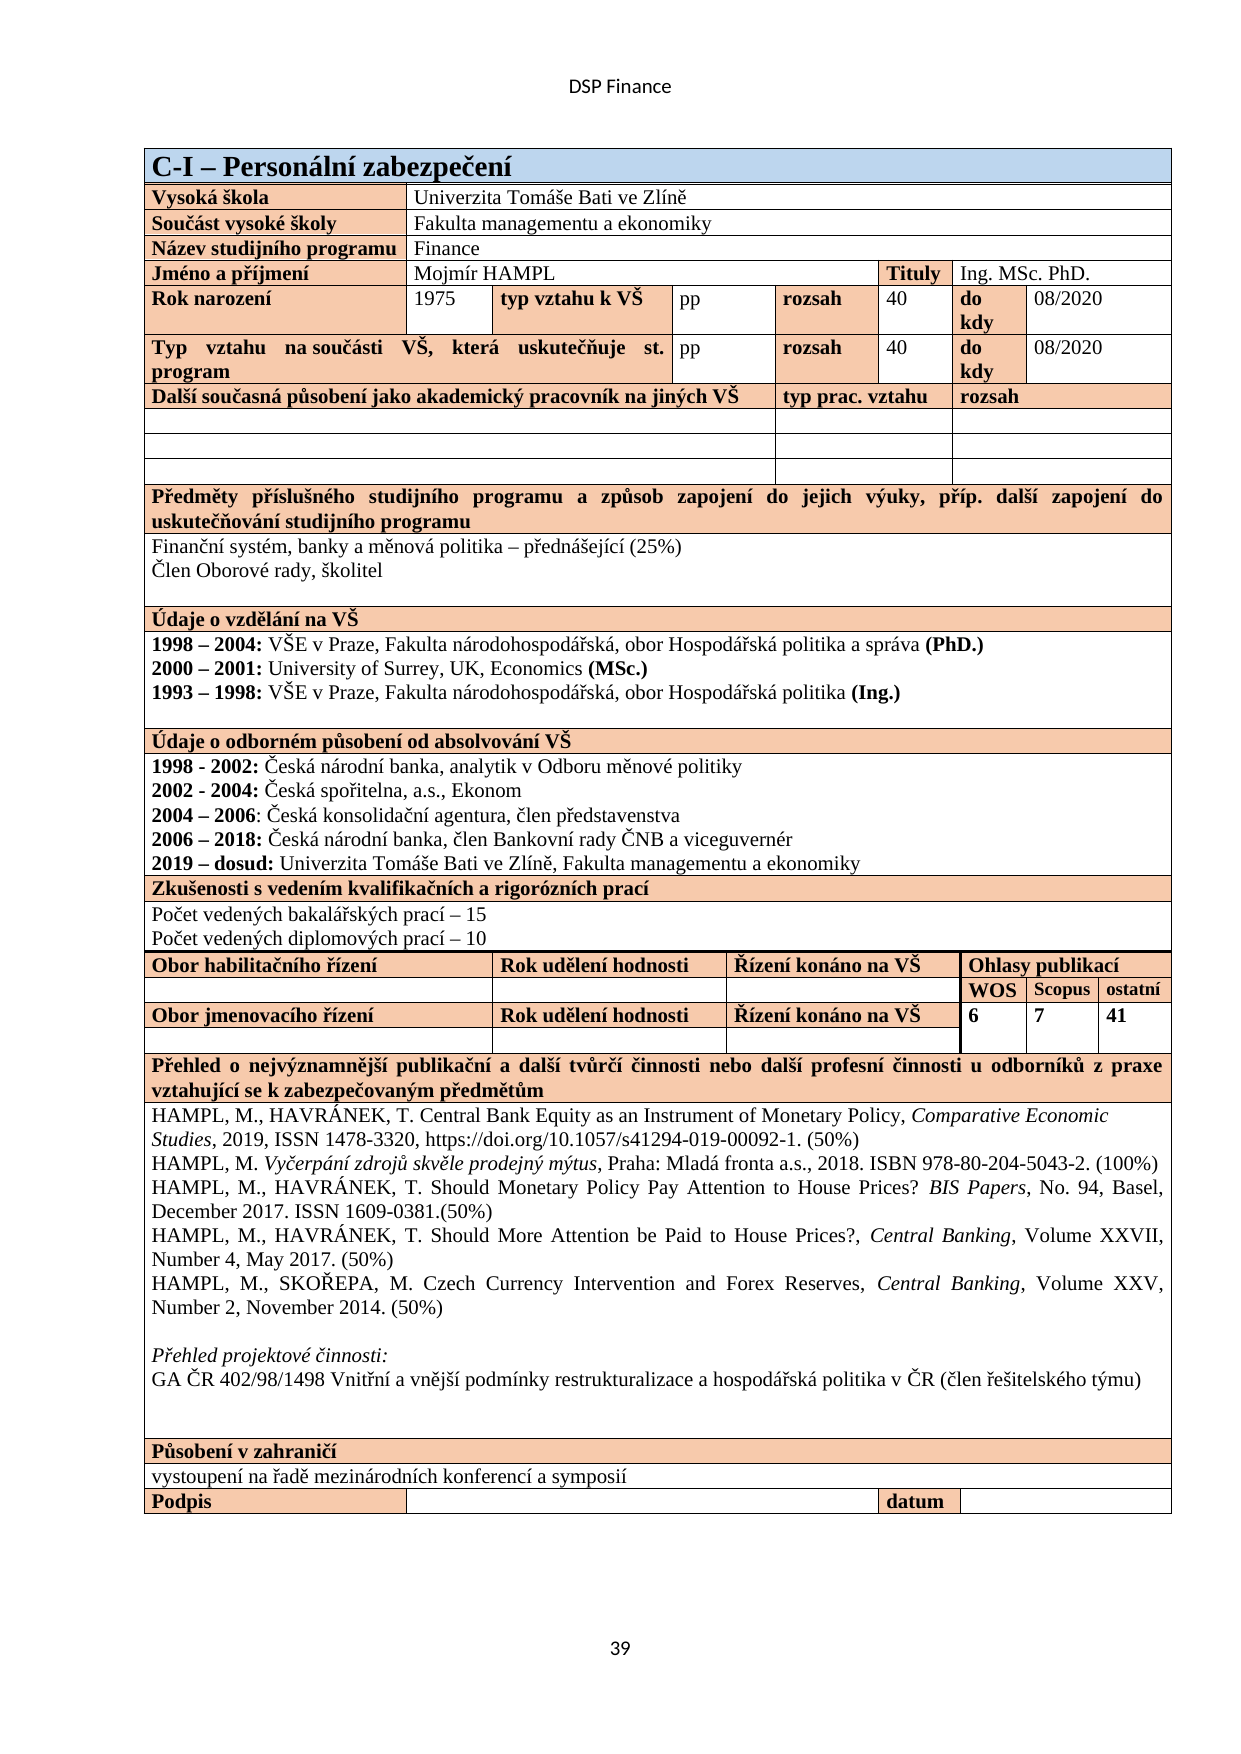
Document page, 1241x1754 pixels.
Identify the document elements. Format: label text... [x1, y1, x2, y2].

table_cell Rok udělení hodnosti [493, 953, 726, 977]
table_cell 7 [1027, 1003, 1098, 1052]
table_cell Další současná působení jako akademický pracovník na jiných VŠ [145, 384, 775, 408]
table_cell Ing. MSc. PhD. [953, 261, 1171, 285]
table_cell 41 [1099, 1003, 1171, 1052]
table_cell Scopus [1027, 978, 1098, 1002]
table_cell WOS [962, 978, 1026, 1002]
table_cell Rok narození [145, 286, 406, 334]
table_cell Jméno a příjmení [145, 261, 406, 285]
table_cell Tituly [879, 261, 952, 285]
table_cell [493, 1028, 726, 1052]
table_cell Obor habilitačního řízení [145, 953, 492, 977]
table_cell 1975 [407, 286, 492, 334]
table_cell Podpis [145, 1489, 406, 1513]
table_cell Údaje o odborném působení od absolvování VŠ [145, 729, 1171, 753]
table_cell Počet vedených bakalářských prací – 15 Počet vedených diplomových prací – 10 [145, 902, 1171, 950]
table_cell typ prac. vztahu [776, 384, 952, 408]
table_cell 40 [879, 286, 952, 334]
table_cell 40 [879, 335, 952, 383]
table_cell [727, 978, 959, 1002]
table_cell 1998 - 2002: Česká národní banka, analytik v Odboru měnové politiky 2002 - 2004: Česká spořitelna, a.s., Ekonom 2004 – 2006: Česká konsolidační agentura, člen představenstva 2006 – 2018: Česká národní banka, člen Bankovní rady ČNB a viceguvernér 2019 – dosud: Univerzita Tomáše Bati ve Zlíně, Fakulta managementu a ekonomiky [145, 754, 1171, 875]
table_cell Finanční systém, banky a měnová politika – přednášející (25%) Člen Oborové rady, školitel [145, 534, 1171, 606]
table_cell [776, 434, 952, 458]
table_cell rozsah [776, 335, 878, 383]
table_cell [145, 409, 775, 433]
table_cell [145, 459, 775, 483]
table_cell Rok udělení hodnosti [493, 1003, 726, 1027]
table_cell do kdy [953, 335, 1026, 383]
table_cell typ vztahu k VŠ [493, 286, 672, 334]
table_cell Součást vysoké školy [145, 210, 406, 234]
table_cell Přehled o nejvýznamnější publikační a další tvůrčí činnosti nebo další profesní činnosti u odborníků z praxe vztahující se k zabezpečovaným předmětům [145, 1054, 1171, 1102]
table_cell Název studijního programu [145, 236, 406, 259]
table_cell vystoupení na řadě mezinárodních konferencí a symposií [145, 1464, 1171, 1488]
table_cell [953, 409, 1171, 433]
table_cell Údaje o vzdělání na VŠ [145, 607, 1171, 631]
table_cell Působení v zahraničí [145, 1439, 1171, 1463]
table_cell do kdy [953, 286, 1026, 334]
table_cell Finance [407, 236, 1171, 259]
table_cell ostatní [1099, 978, 1171, 1002]
table_cell [727, 1028, 959, 1052]
table_cell [145, 1028, 492, 1052]
table_cell [145, 978, 492, 1002]
table_cell Ohlasy publikací [962, 953, 1171, 977]
table_cell rozsah [953, 384, 1171, 408]
table_cell [953, 459, 1171, 483]
table_cell Řízení konáno na VŠ [727, 1003, 959, 1027]
table_cell 08/2020 [1027, 286, 1171, 334]
table_cell HAMPL, M., HAVRÁNEK, T. Central Bank Equity as an Instrument of Monetary Policy, Comparative Economic Studies, 2019, ISSN 1478-3320, https://doi.org/10.1057/s41294-019-00092-1. (50%) HAMPL, M. Vyčerpání zdrojů skvěle prodejný mýtus, Praha: Mladá fronta a.s., 2018. ISBN 978-80-204-5043-2. (100%) HAMPL, M., HAVRÁNEK, T. Should Monetary Policy Pay Attention to House Prices? BIS Papers, No. 94, Basel, December 2017. ISSN 1609-0381.(50%) HAMPL, M., HAVRÁNEK, T. Should More Attention be Paid to House Prices?, Central Banking, Volume XXVII, Number 4, May 2017. (50%) HAMPL, M., SKOŘEPA, M. Czech Currency Intervention and Forex Reserves, Central Banking, Volume XXV, Number 2, November 2014. (50%) Přehled projektové činnosti: GA ČR 402/98/1498 Vnitřní a vnější podmínky restrukturalizace a hospodářská politika v ČR (člen řešitelského týmu) [145, 1103, 1171, 1438]
table_cell Vysoká škola [145, 185, 406, 209]
table_cell [953, 434, 1171, 458]
table_cell Mojmír HAMPL [407, 261, 878, 285]
table_cell [961, 1489, 1171, 1513]
table_cell 6 [962, 1003, 1026, 1052]
table_cell Zkušenosti s vedením kvalifikačních a rigorózních prací [145, 876, 1171, 901]
table_cell Předměty příslušného studijního programu a způsob zapojení do jejich výuky, příp. další zapojení do uskutečňování studijního programu [145, 485, 1171, 533]
table_cell Obor jmenovacího řízení [145, 1003, 492, 1027]
table_cell rozsah [776, 286, 878, 334]
table_cell [776, 409, 952, 433]
table_cell Fakulta managementu a ekonomiky [407, 210, 1171, 234]
table_cell Řízení konáno na VŠ [727, 953, 959, 977]
table_cell [776, 459, 952, 483]
table_cell [145, 434, 775, 458]
table_cell [407, 1489, 878, 1513]
table_cell 08/2020 [1027, 335, 1171, 383]
table_cell [493, 978, 726, 1002]
table_cell pp [673, 286, 775, 334]
table_cell pp [673, 335, 775, 383]
table_cell Univerzita Tomáše Bati ve Zlíně [407, 185, 1171, 209]
table_header C-I – Personální zabezpečení [145, 149, 1171, 182]
table_cell datum [879, 1489, 960, 1513]
table_cell 1998 – 2004: VŠE v Praze, Fakulta národohospodářská, obor Hospodářská politika a správa (PhD.) 2000 – 2001: University of Surrey, UK, Economics (MSc.) 1993 – 1998: VŠE v Praze, Fakulta národohospodářská, obor Hospodářská politika (Ing.) [145, 632, 1171, 728]
table_cell Typ vztahu na součásti VŠ, která uskutečňuje st. program [145, 335, 672, 383]
